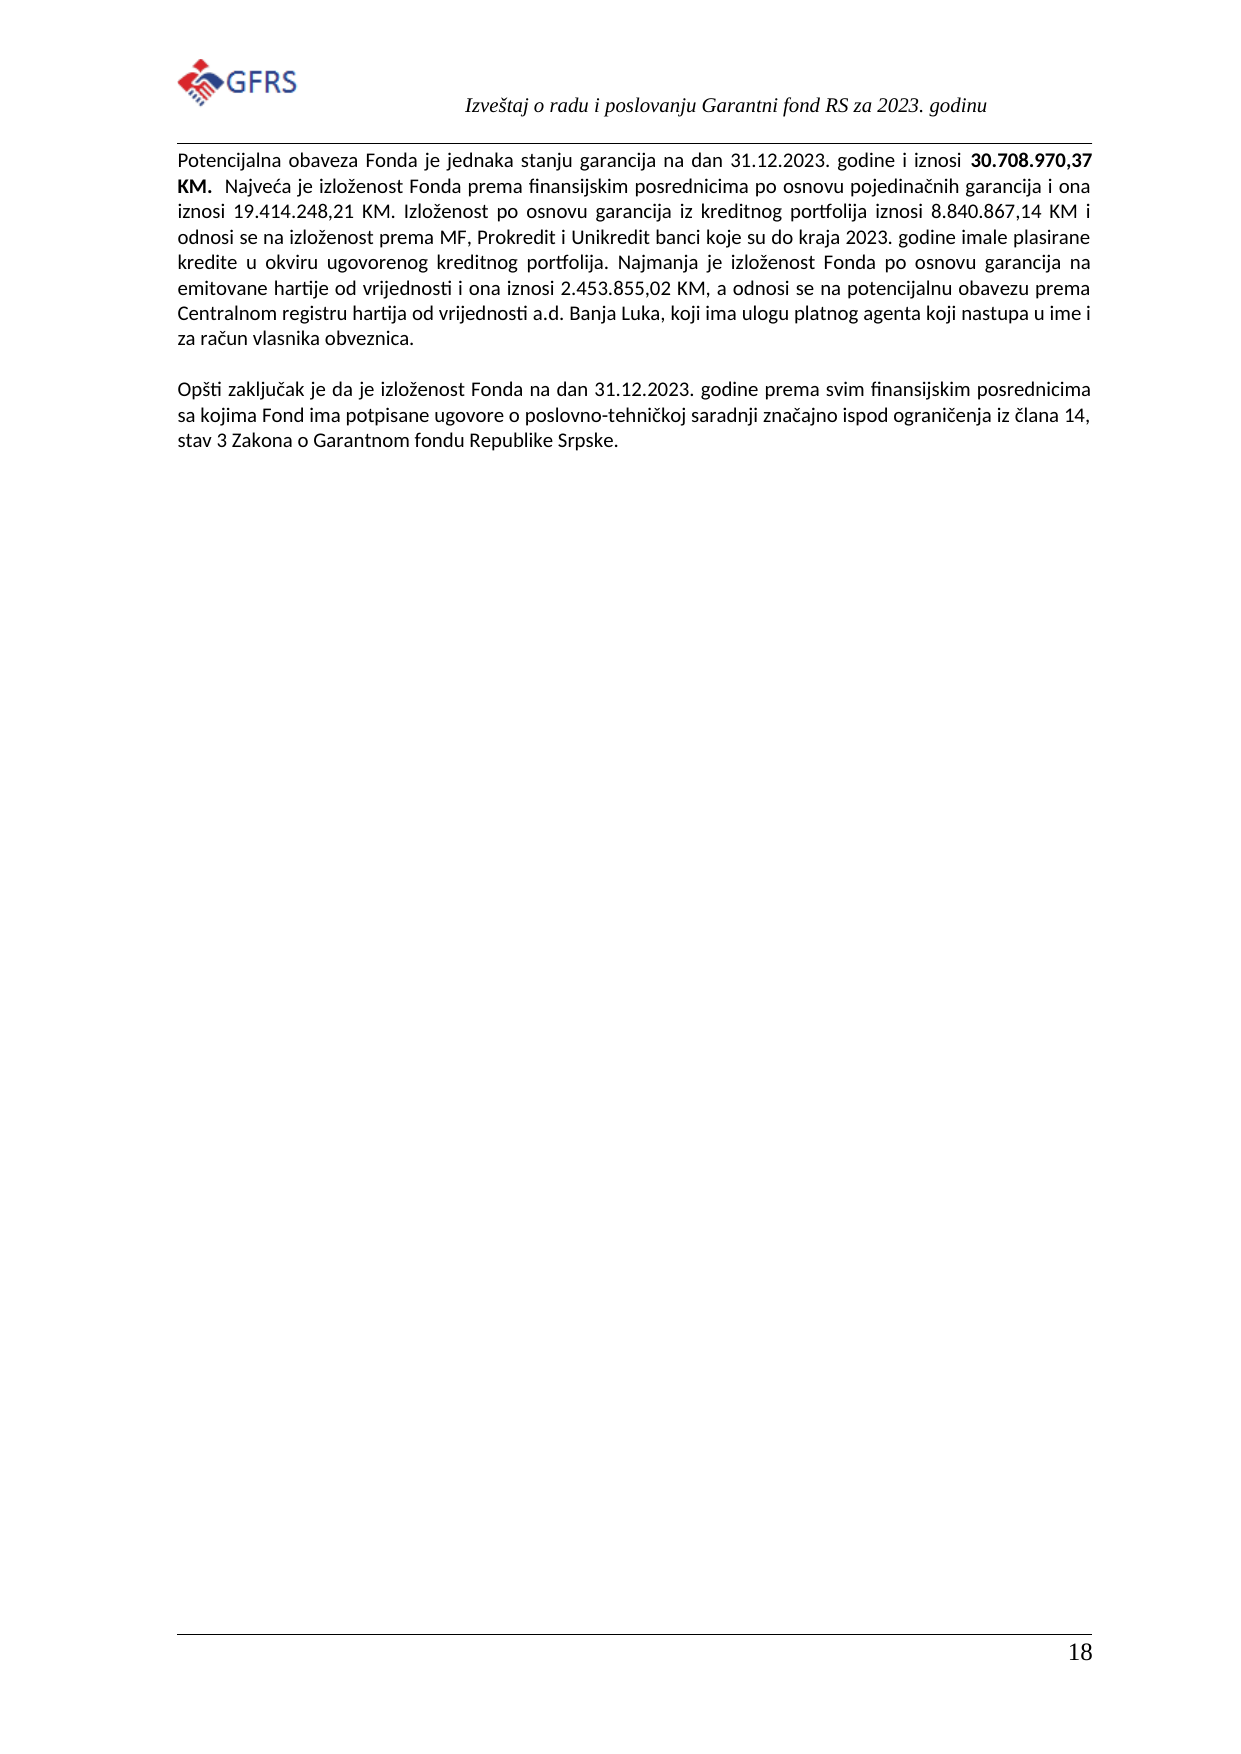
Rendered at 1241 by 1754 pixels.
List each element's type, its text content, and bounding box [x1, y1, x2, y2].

text Potencijalna obaveza Fonda je jednaka stanju garancija na dan 31.12.2023. godine i iznosi 30.708.970,37 KM. Najveća je izloženost Fonda prema finansijskim posrednicima po osnovu pojedinačnih garancija i ona iznosi 19.414.248,21 KM. Izloženost po osnovu garancija iz kreditnog portfolija iznosi 8.840.867,14 KM i odnosi se na izloženost prema MF, Prokredit i Unikredit banci koje su do kraja 2023. godine imale plasirane kredite u okviru ugovorenog kreditnog portfolija. Najmanja je izloženost Fonda po osnovu garancija na emitovane hartije od vrijednosti i ona iznosi 2.453.855,02 KM, a odnosi se na potencijalnu obavezu prema Centralnom registru hartija od vrijednosti a.d. Banja Luka, koji ima ulogu platnog agenta koji nastupa u ime i za račun vlasnika obveznica. [177, 148, 1092, 351]
picture [177, 59, 309, 112]
text Opšti zaključak je da je izloženost Fonda na dan 31.12.2023. godine prema svim finansijskim posrednicima sa kojima Fond ima potpisane ugovore o poslovno-tehničkoj saradnji značajno ispod ograničenja iz člana 14, stav 3 Zakona o Garantnom fondu Republike Srpske. [177, 376, 1092, 453]
